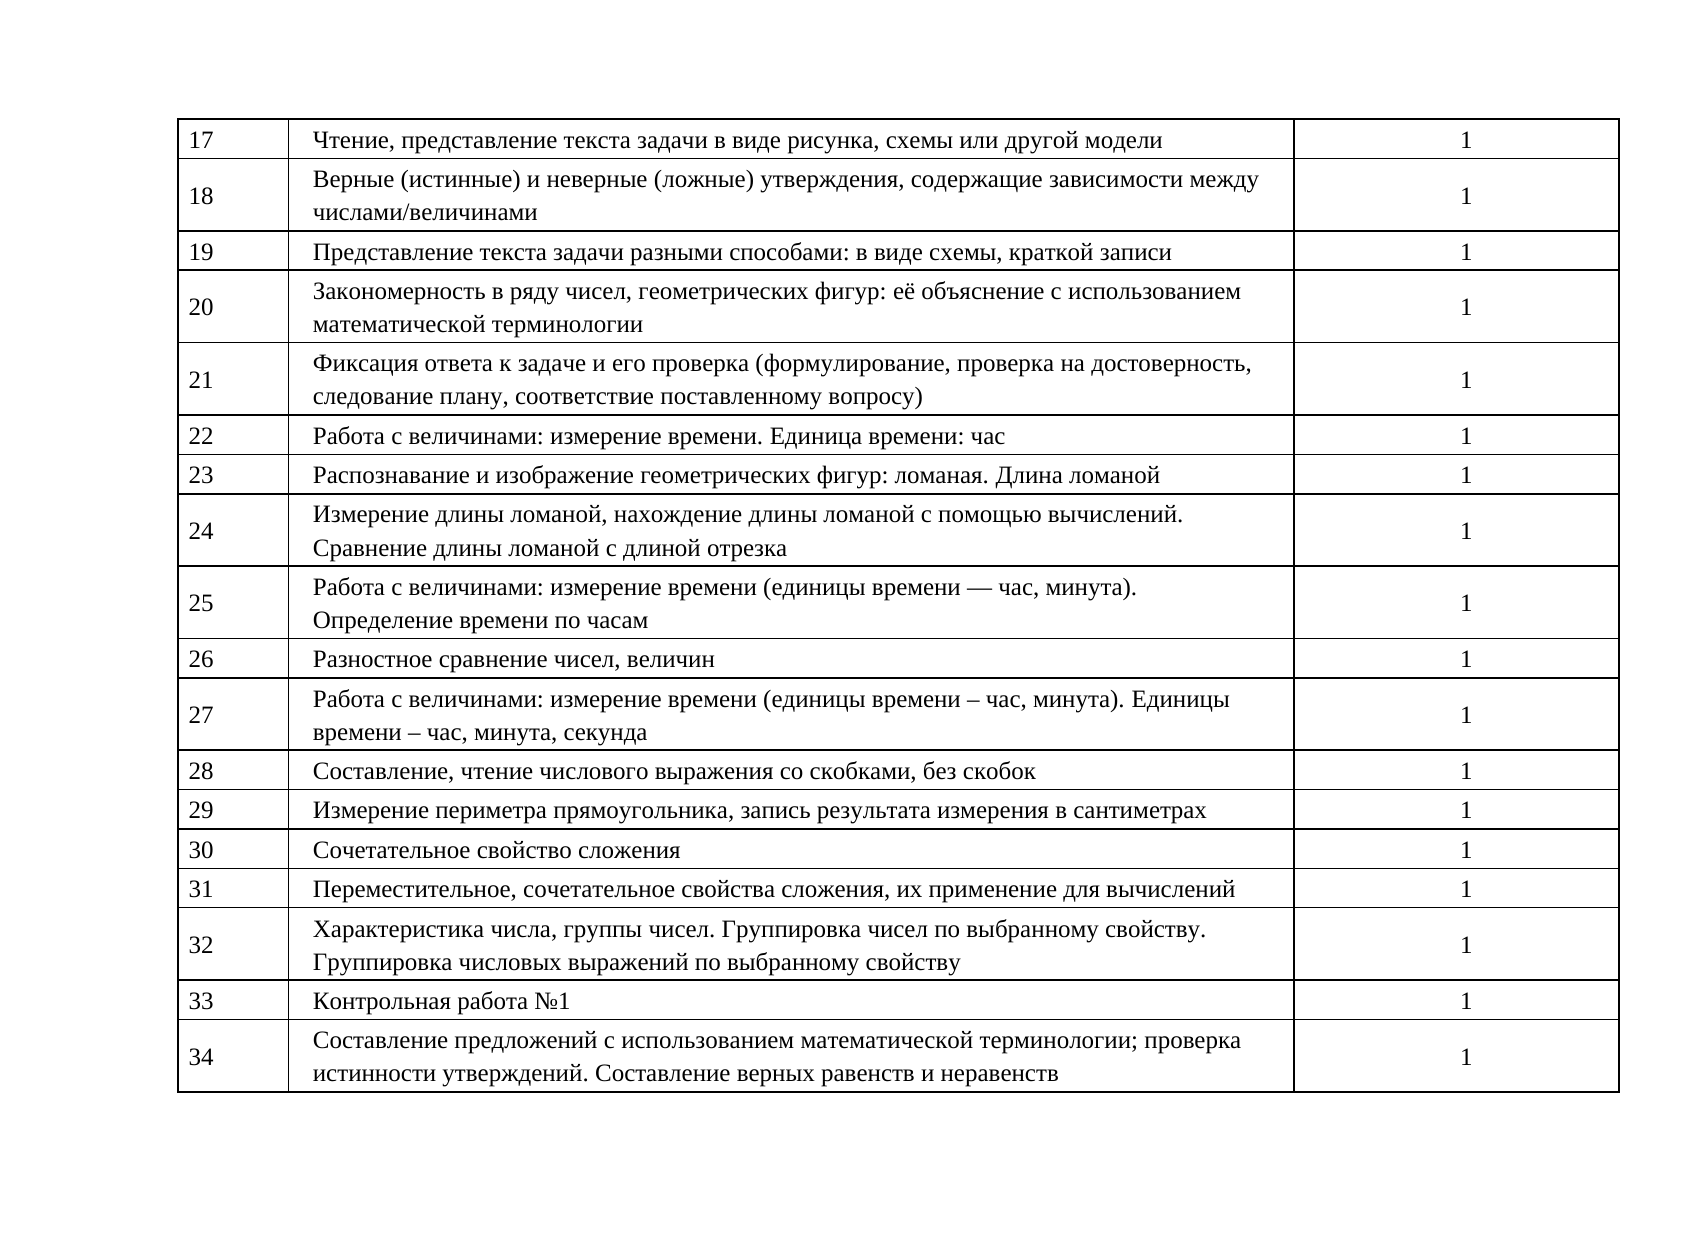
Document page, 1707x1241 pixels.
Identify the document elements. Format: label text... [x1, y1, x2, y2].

table_cell 18 [179, 159, 288, 230]
table_cell 31 [179, 869, 288, 907]
table_cell Характеристика числа, группы чисел. Группировка чисел по выбранному свойству. Группировка числовых выражений по выбранному свойству [289, 908, 1293, 979]
table_cell 1 [1295, 120, 1618, 157]
table_cell Работа с величинами: измерение времени (единицы времени — час, минута). Определение времени по часам [289, 567, 1293, 638]
table_cell 26 [179, 639, 288, 677]
table_cell Чтение, представление текста задачи в виде рисунка, схемы или другой модели [289, 120, 1293, 157]
table_cell 1 [1295, 639, 1618, 677]
table_cell 1 [1295, 271, 1618, 342]
table_cell 1 [1295, 232, 1618, 269]
table_cell Распознавание и изображение геометрических фигур: ломаная. Длина ломаной [289, 455, 1293, 493]
table_cell 19 [179, 232, 288, 269]
table_cell Разностное сравнение чисел, величин [289, 639, 1293, 677]
table_cell 1 [1295, 908, 1618, 979]
table_cell 1 [1295, 416, 1618, 453]
table_cell 30 [179, 830, 288, 867]
table_cell Составление, чтение числового выражения со скобками, без скобок [289, 751, 1293, 789]
table_cell 1 [1295, 751, 1618, 789]
table_cell 28 [179, 751, 288, 789]
table_cell Работа с величинами: измерение времени. Единица времени: час [289, 416, 1293, 453]
table_cell 25 [179, 567, 288, 638]
table_cell 1 [1295, 159, 1618, 230]
table_cell Закономерность в ряду чисел, геометрических фигур: её объяснение с использованием математической терминологии [289, 271, 1293, 342]
table_cell 23 [179, 455, 288, 493]
table_cell Верные (истинные) и неверные (ложные) утверждения, содержащие зависимости между числами/величинами [289, 159, 1293, 230]
table_cell Измерение периметра прямоугольника, запись результата измерения в сантиметрах [289, 790, 1293, 828]
table_cell 29 [179, 790, 288, 828]
table_cell 17 [179, 120, 288, 157]
table_cell Контрольная работа №1 [289, 981, 1293, 1019]
table_cell 1 [1295, 830, 1618, 867]
table_cell 1 [1295, 679, 1618, 749]
table_cell Составление предложений с использованием математической терминологии; проверка истинности утверждений. Составление верных равенств и неравенств [289, 1020, 1293, 1091]
table_cell 34 [179, 1020, 288, 1091]
table_cell 27 [179, 679, 288, 749]
table_cell Работа с величинами: измерение времени (единицы времени – час, минута). Единицы времени – час, минута, секунда [289, 679, 1293, 749]
table_cell 33 [179, 981, 288, 1019]
table_cell Сочетательное свойство сложения [289, 830, 1293, 867]
table_cell 24 [179, 495, 288, 565]
table_cell 32 [179, 908, 288, 979]
table_cell 1 [1295, 567, 1618, 638]
table_cell 22 [179, 416, 288, 453]
table_cell 20 [179, 271, 288, 342]
table_cell 1 [1295, 343, 1618, 414]
table_cell Переместительное, сочетательное свойства сложения, их применение для вычислений [289, 869, 1293, 907]
table_cell Фиксация ответа к задаче и его проверка (формулирование, проверка на достоверность, следование плану, соответствие поставленному вопросу) [289, 343, 1293, 414]
table_cell 21 [179, 343, 288, 414]
table_cell 1 [1295, 1020, 1618, 1091]
table_cell 1 [1295, 981, 1618, 1019]
table_cell Измерение длины ломаной, нахождение длины ломаной с помощью вычислений. Сравнение длины ломаной с длиной отрезка [289, 495, 1293, 565]
table_cell 1 [1295, 455, 1618, 493]
table_cell 1 [1295, 790, 1618, 828]
table_cell 1 [1295, 495, 1618, 565]
table_cell Представление текста задачи разными способами: в виде схемы, краткой записи [289, 232, 1293, 269]
table_cell 1 [1295, 869, 1618, 907]
